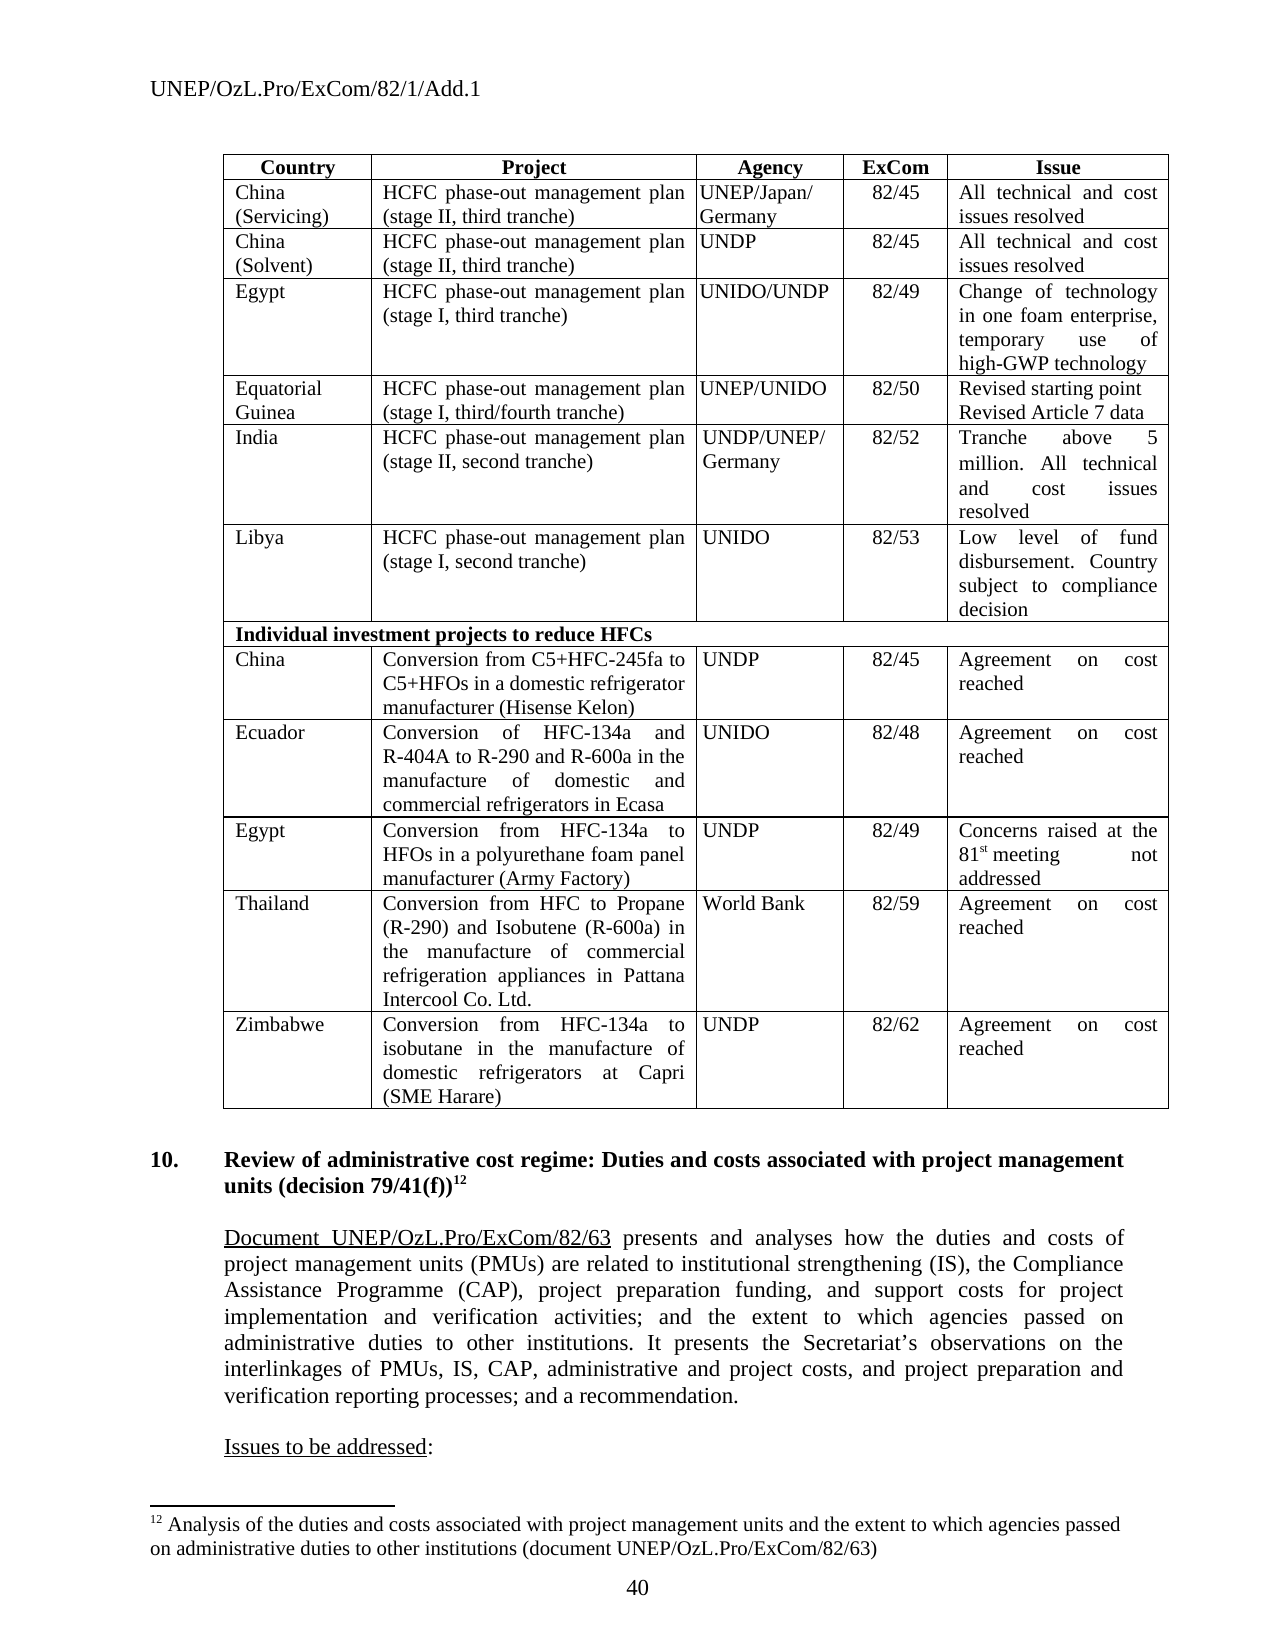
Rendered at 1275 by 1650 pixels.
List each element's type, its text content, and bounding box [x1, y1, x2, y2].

table_cell Conversion from HFC-134a to HFOs in a polyurethane foam panel manufacturer (Army Factory) [372, 818, 696, 890]
table_cell HCFC phase-out management plan (stage I, third tranche) [372, 279, 696, 375]
table_cell Ecuador [224, 720, 371, 816]
table_header Country [224, 155, 371, 179]
table_cell 82/62 [844, 1012, 947, 1108]
list Review of administrative cost regime: Duties and costs associated with project management units (decision 79/41(f)) [150, 1146, 1125, 1199]
table_cell Conversion from HFC-134a to isobutane in the manufacture of domestic refrigerators at Capri (SME Harare) [372, 1012, 696, 1108]
table_cell Agreement on cost reached [948, 647, 1168, 719]
text Issues to be addressed: [224, 1433, 1125, 1459]
table_cell HCFC phase-out management plan (stage I, second tranche) [372, 525, 696, 621]
table_header Agency [697, 155, 843, 179]
table_cell All technical and cost issues resolved [948, 180, 1168, 228]
table_cell HCFC phase-out management plan (stage II, second tranche) [372, 425, 696, 523]
table_header ExCom [844, 155, 947, 179]
table_cell Conversion from C5+HFC-245fa to C5+HFOs in a domestic refrigerator manufacturer (Hisense Kelon) [372, 647, 696, 719]
table_cell HCFC phase-out management plan (stage II, third tranche) [372, 229, 696, 277]
table_cell Conversion from HFC to Propane (R-290) and Isobutene (R-600a) in the manufacture of commercial refrigeration appliances in Pattana Intercool Co. Ltd. [372, 891, 696, 1011]
table_cell Individual investment projects to reduce HFCs [224, 622, 1168, 646]
table_cell Tranche above 5 million. All technical and cost issues resolved [948, 425, 1168, 523]
table_cell HCFC phase-out management plan (stage I, third/fourth tranche) [372, 376, 696, 424]
table_cell 82/45 [844, 647, 947, 719]
table_cell Zimbabwe [224, 1012, 371, 1108]
table_cell India [224, 425, 371, 523]
table_cell Libya [224, 525, 371, 621]
table_header Issue [948, 155, 1168, 179]
table_cell All technical and cost issues resolved [948, 229, 1168, 277]
table_cell 82/48 [844, 720, 947, 816]
table_cell UNIDO [697, 720, 843, 816]
table_cell UNDP [697, 647, 843, 719]
table_cell 82/59 [844, 891, 947, 1011]
table_cell Change of technology in one foam enterprise, temporary use of high-GWP technology [948, 279, 1168, 375]
table_cell Agreement on cost reached [948, 720, 1168, 816]
table_cell UNDP [697, 818, 843, 890]
table_cell 82/45 [844, 229, 947, 277]
table_header Project [372, 155, 696, 179]
table_cell Revised starting point Revised Article 7 data [948, 376, 1168, 424]
table_cell Low level of fund disbursement. Country subject to compliance decision [948, 525, 1168, 621]
table_cell Agreement on cost reached [948, 1012, 1168, 1108]
text Document UNEP/OzL.Pro/ExCom/82/63 presents and analyses how the duties and costs of project management units (PMUs) are related to institutional strengthening (IS), the Compliance Assistance Programme (CAP), project preparation funding, and support costs for project implementation and verification activities; and the extent to which agencies passed on administrative duties to other institutions. It presents the Secretariat’s observations on the interlinkages of PMUs, IS, CAP, administrative and project costs, and project preparation and verification reporting processes; and a recommendation. [224, 1224, 1125, 1408]
table_cell Equatorial Guinea [224, 376, 371, 424]
table_cell Conversion of HFC-134a and R-404A to R-290 and R-600a in the manufacture of domestic and commercial refrigerators in Ecasa [372, 720, 696, 816]
table_cell UNDP/UNEP/ Germany [697, 425, 843, 523]
table_cell UNEP/UNIDO [697, 376, 843, 424]
table_cell 82/52 [844, 425, 947, 523]
table_cell Egypt [224, 818, 371, 890]
table_cell Agreement on cost reached [948, 891, 1168, 1011]
table_cell Concerns raised at the 81st meeting not addressed [948, 818, 1168, 890]
table_cell 82/53 [844, 525, 947, 621]
table_cell UNDP [697, 229, 843, 277]
table_cell UNIDO [697, 525, 843, 621]
table_cell China (Solvent) [224, 229, 371, 277]
table_cell China (Servicing) [224, 180, 371, 228]
table_cell 82/45 [844, 180, 947, 228]
table_cell UNIDO/UNDP [697, 279, 843, 375]
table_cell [372, 180, 696, 228]
table_cell 82/49 [844, 818, 947, 890]
table_cell UNEP/Japan/ Germany [697, 180, 843, 228]
table_cell World Bank [697, 891, 843, 1011]
table_cell 82/49 [844, 279, 947, 375]
table_cell UNDP [697, 1012, 843, 1108]
table_cell Thailand [224, 891, 371, 1011]
table_cell Egypt [224, 279, 371, 375]
table_cell 82/50 [844, 376, 947, 424]
table_cell China [224, 647, 371, 719]
